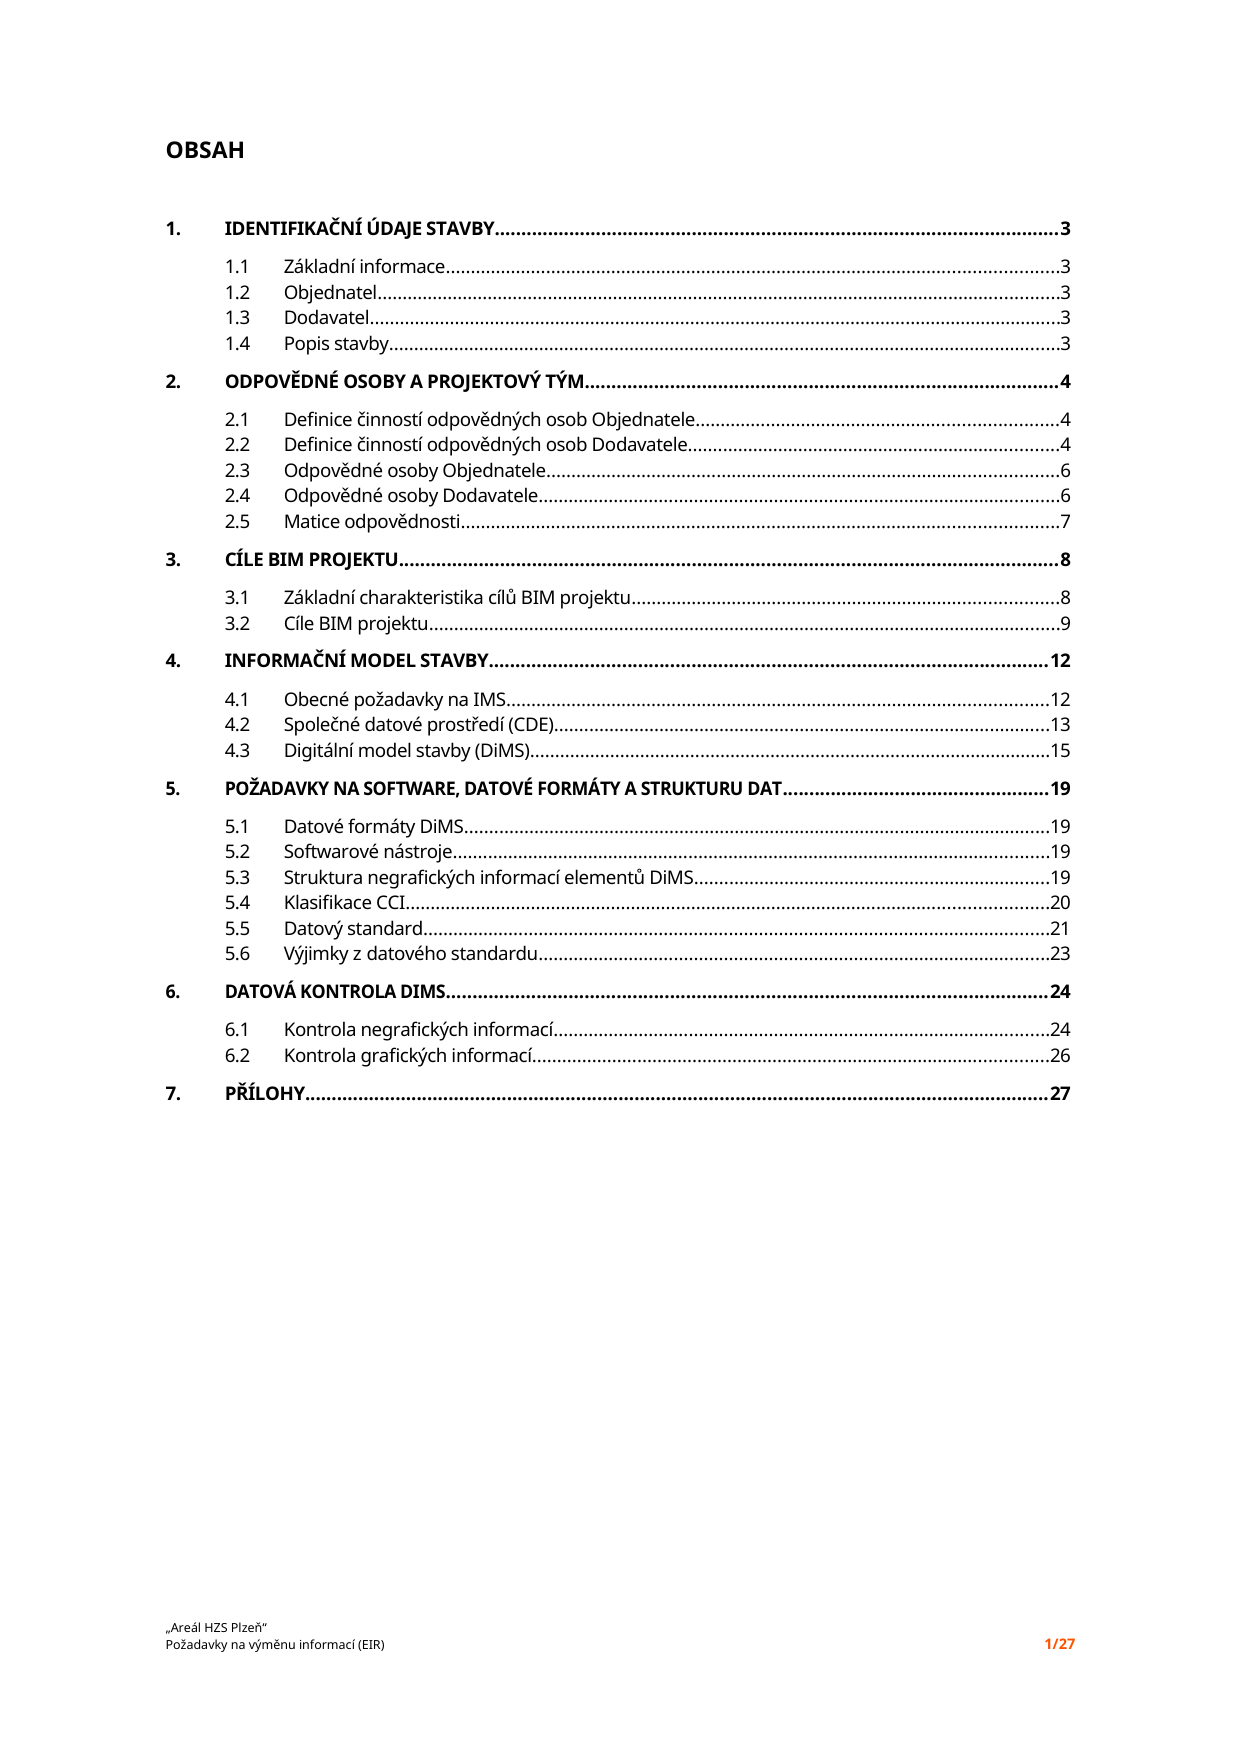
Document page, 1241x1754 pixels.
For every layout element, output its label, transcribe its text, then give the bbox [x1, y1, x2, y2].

text 4.2 Společné datové prostředí (CDE) 13 [224, 711, 1075, 737]
text 3. Cíle BIM projektu 8 [165, 546, 1075, 572]
text 5. Požadavky na software, datové formáty a strukturu dat 19 [165, 775, 1075, 800]
text 2.5 Matice odpovědnosti 7 [224, 508, 1075, 534]
text 1.2 Objednatel 3 [224, 279, 1075, 304]
text 6.1 Kontrola negrafických informací 24 [224, 1017, 1075, 1042]
text 7. Přílohy 27 [165, 1080, 1075, 1106]
text 1. Identifikační údaje stavby 3 [165, 216, 1075, 241]
text 5.5 Datový standard 21 [224, 915, 1075, 941]
text 3.2 Cíle BIM projektu 9 [224, 610, 1075, 635]
text 5.4 Klasifikace CCI 20 [224, 889, 1075, 915]
text 6. Datová kontrola DiMS 24 [165, 978, 1075, 1004]
text 2.2 Definice činností odpovědných osob Dodavatele 4 [224, 432, 1075, 457]
text 5.2 Softwarové nástroje 19 [224, 838, 1075, 864]
text 5.1 Datové formáty DiMS 19 [224, 813, 1075, 838]
text 2. Odpovědné osoby a Projektový tým 4 [165, 368, 1075, 394]
text 4.3 Digitální model stavby (DiMS) 15 [224, 737, 1075, 762]
text 4.1 Obecné požadavky na IMS 12 [224, 686, 1075, 711]
text 3.1 Základní charakteristika cílů BIM projektu 8 [224, 584, 1075, 610]
text 1.3 Dodavatel 3 [224, 304, 1075, 330]
text 1.4 Popis stavby 3 [224, 330, 1075, 356]
text 2.1 Definice činností odpovědných osob Objednatele 4 [224, 406, 1075, 432]
text 5.6 Výjimky z datového standardu 23 [224, 941, 1075, 966]
text 2.3 Odpovědné osoby Objednatele 6 [224, 457, 1075, 483]
text 6.2 Kontrola grafických informací 26 [224, 1042, 1075, 1068]
text 4. Informační model stavby 12 [165, 648, 1075, 673]
text Obsah [165, 134, 1075, 166]
text 2.4 Odpovědné osoby Dodavatele 6 [224, 483, 1075, 508]
text 1.1 Základní informace 3 [224, 253, 1075, 279]
text 5.3 Struktura negrafických informací elementů DiMS 19 [224, 864, 1075, 889]
